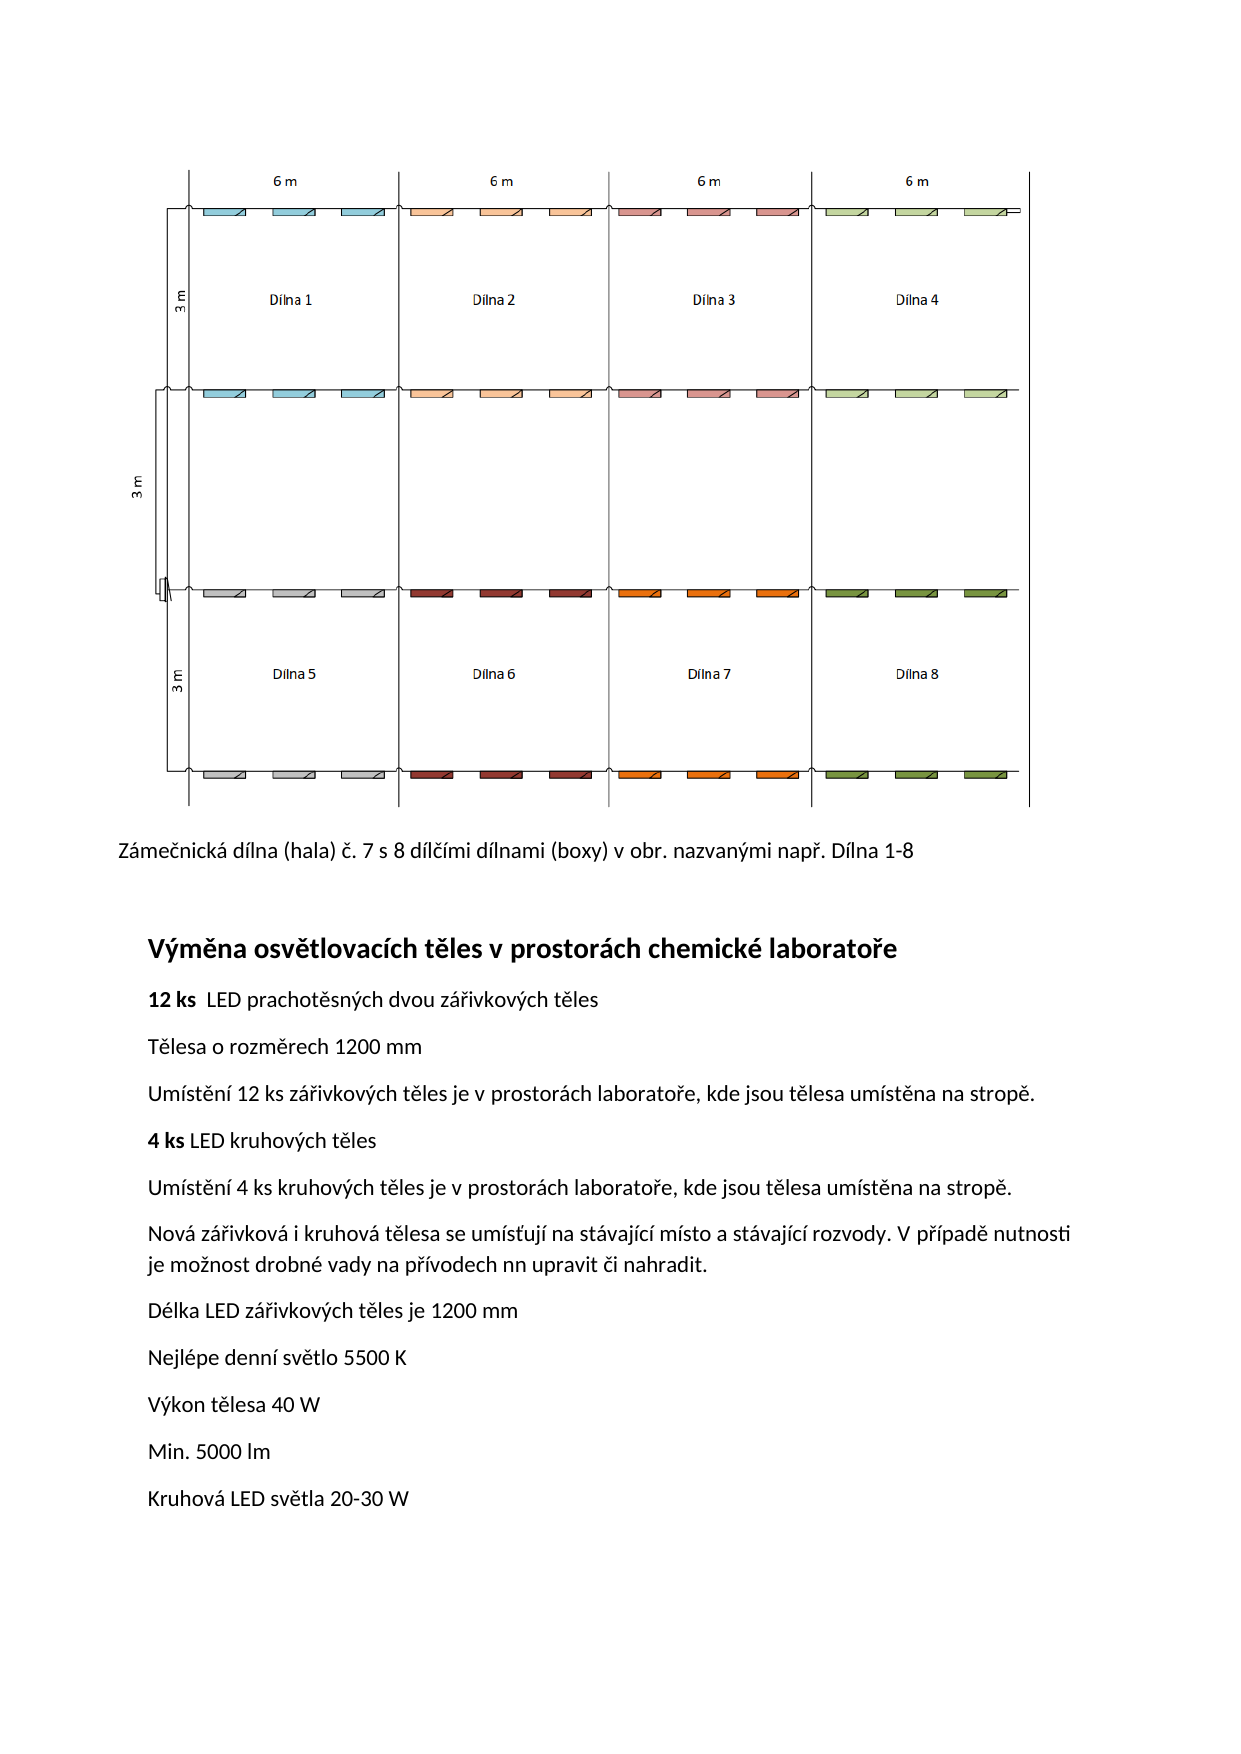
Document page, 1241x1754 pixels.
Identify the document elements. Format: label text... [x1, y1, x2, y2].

text Výkon tělesa 40 W [148, 1390, 1093, 1418]
text Délka LED zářivkových těles je 1200 mm [148, 1297, 1093, 1325]
text Min. 5000 lm [148, 1437, 1093, 1465]
text Nová zářivková i kruhová tělesa se umísťují na stávající místo a stávající rozvody. V případě nutnosti je možnost drobné vady na přívodech nn upravit či nahradit. [148, 1219, 1093, 1278]
text 12 ks LED prachotěsných dvou zářivkových těles [148, 985, 1093, 1013]
text Výměna osvětlovacích těles v prostorách chemické laboratoře [148, 930, 1093, 966]
text 4 ks LED kruhových těles [148, 1126, 1093, 1154]
text Umístění 4 ks kruhových těles je v prostorách laboratoře, kde jsou tělesa umístěna na stropě. [148, 1173, 1093, 1201]
text Zámečnická dílna (hala) č. 7 s 8 dílčími dílnami (boxy) v obr. nazvanými např. Dílna 1-8 [118, 836, 1093, 864]
text Umístění 12 ks zářivkových těles je v prostorách laboratoře, kde jsou tělesa umístěna na stropě. [148, 1079, 1093, 1107]
picture [118, 147, 1054, 818]
text Tělesa o rozměrech 1200 mm [148, 1032, 1093, 1060]
text Nejlépe denní světlo 5500 K [148, 1343, 1093, 1372]
text Kruhová LED světla 20-30 W [148, 1484, 1093, 1512]
